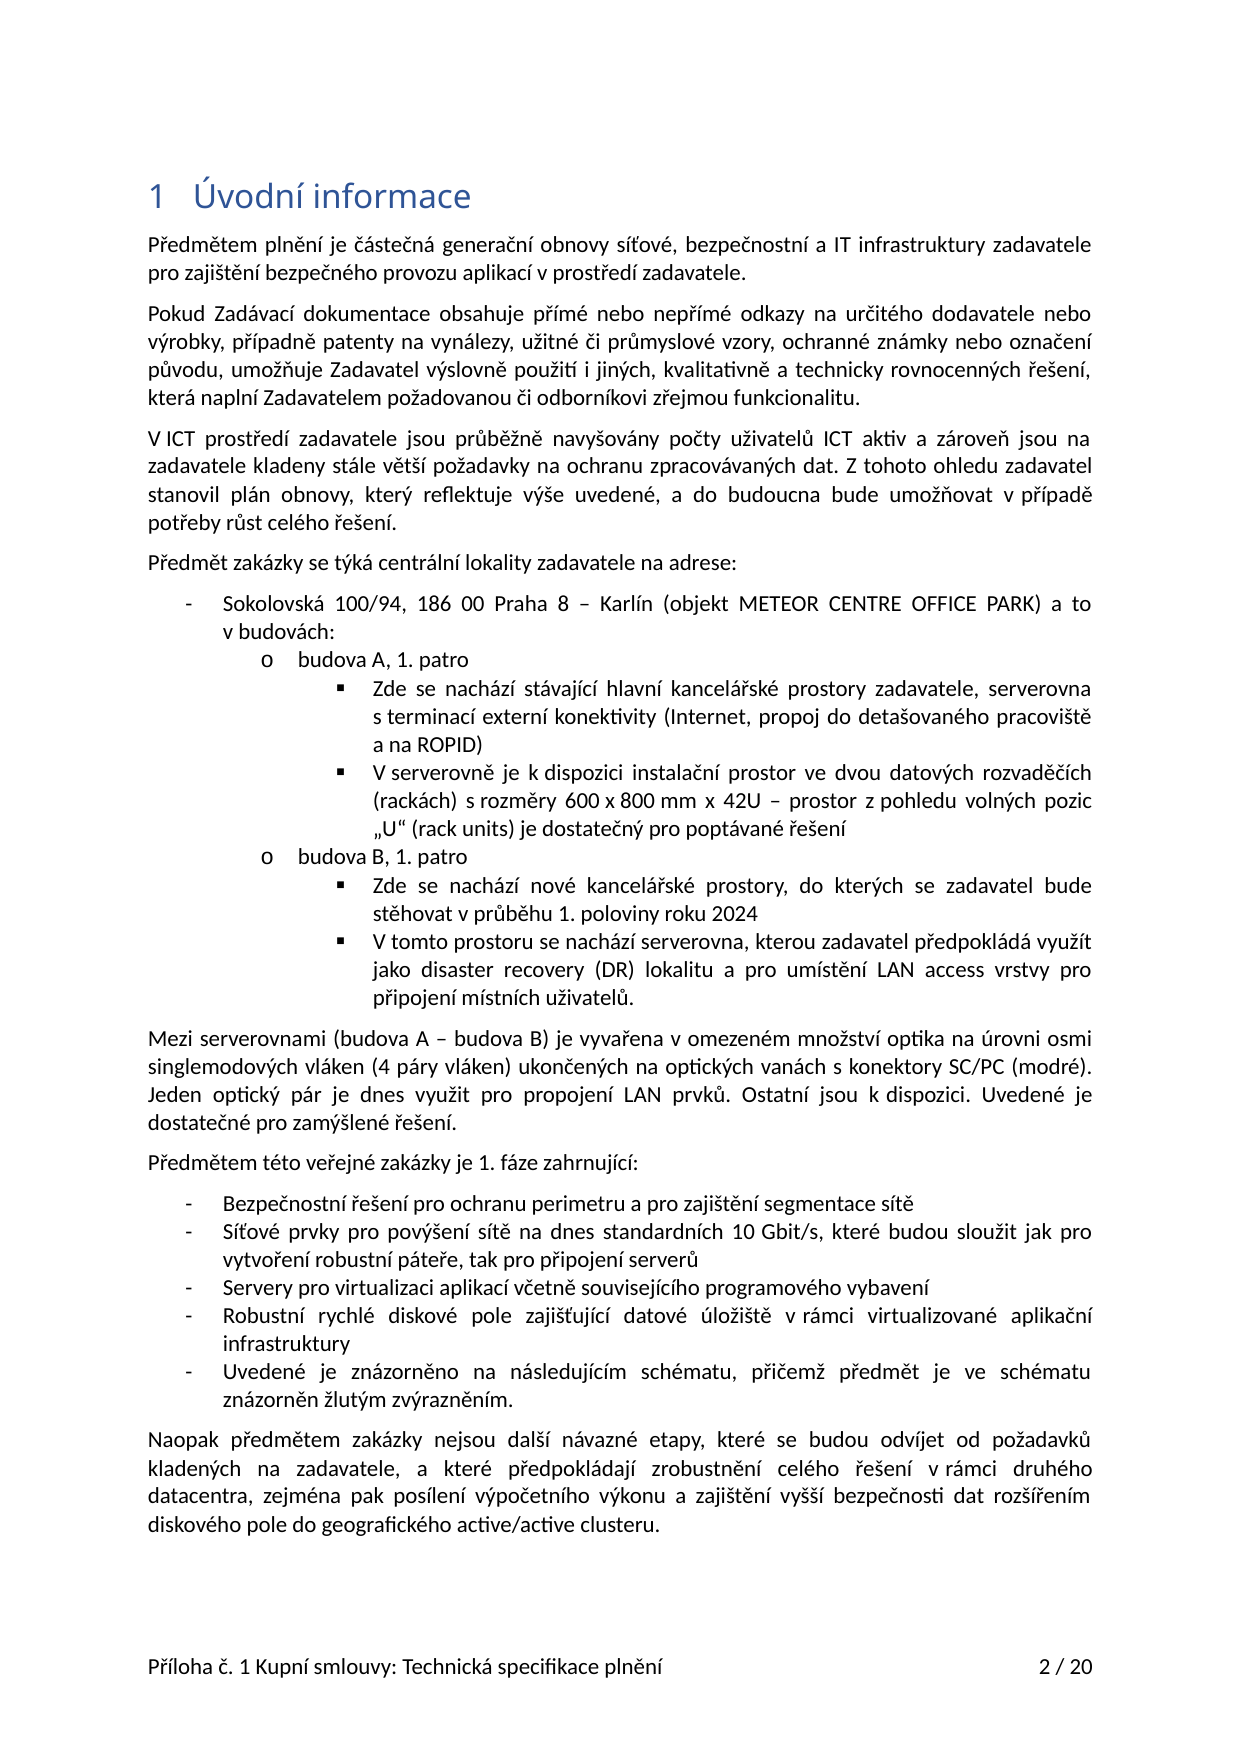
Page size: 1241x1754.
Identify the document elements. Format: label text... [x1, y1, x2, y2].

list Zde se nachází nové kancelářské prostory, do kterých se zadavatel bude stěhovat v průběhu 1. poloviny roku 2024 [335, 871, 1093, 927]
text Předmětem této veřejné zakázky je 1. fáze zahrnující: [148, 1148, 1093, 1176]
list Sokolovská 100/94, 186 00 Praha 8 – Karlín (objekt METEOR CENTRE OFFICE PARK) a to v budovách: [185, 589, 1093, 645]
list Servery pro virtualizaci aplikací včetně souvisejícího programového vybavení [185, 1273, 1093, 1301]
list Bezpečnostní řešení pro ochranu perimetru a pro zajištění segmentace sítě [185, 1189, 1093, 1217]
text Mezi serverovnami (budova A – budova B) je vyvařena v omezeném množství optika na úrovni osmi singlemodových vláken (4 páry vláken) ukončených na optických vanách s konektory SC/PC (modré). Jeden optický pár je dnes využit pro propojení LAN prvků. Ostatní jsou k dispozici. Uvedené je dostatečné pro zamýšlené řešení. [148, 1024, 1093, 1136]
text Předmětem plnění je částečná generační obnovy síťové, bezpečnostní a IT infrastruktury zadavatele pro zajištění bezpečného provozu aplikací v prostředí zadavatele. [148, 231, 1093, 287]
list Uvedené je znázorněno na následujícím schématu, přičemž předmět je ve schématu znázorněn žlutým zvýrazněním. [185, 1357, 1093, 1413]
text V ICT prostředí zadavatele jsou průběžně navyšovány počty uživatelů ICT aktiv a zároveň jsou na zadavatele kladeny stále větší požadavky na ochranu zpracovávaných dat. Z tohoto ohledu zadavatel stanovil plán obnovy, který reflektuje výše uvedené, a do budoucna bude umožňovat v případě potřeby růst celého řešení. [148, 424, 1093, 536]
list budova A, 1. patro [260, 645, 1093, 674]
list Robustní rychlé diskové pole zajišťující datové úložiště v rámci virtualizované aplikační infrastruktury [185, 1301, 1093, 1357]
subtitle Úvodní informace [148, 173, 1093, 218]
list V tomto prostoru se nachází serverovna, kterou zadavatel předpokládá využít jako disaster recovery (DR) lokalitu a pro umístění LAN access vrstvy pro připojení místních uživatelů. [335, 927, 1093, 1011]
text Předmět zakázky se týká centrální lokality zadavatele na adrese: [148, 548, 1093, 576]
list V serverovně je k dispozici instalační prostor ve dvou datových rozvaděčích (rackách) s rozměry 600 x 800 mm x 42U – prostor z pohledu volných pozic „U“ (rack units) je dostatečný pro poptávané řešení [335, 758, 1093, 842]
list budova B, 1. patro [260, 842, 1093, 871]
list Zde se nachází stávající hlavní kancelářské prostory zadavatele, serverovna s terminací externí konektivity (Internet, propoj do detašovaného pracoviště a na ROPID) [335, 674, 1093, 758]
list Síťové prvky pro povýšení sítě na dnes standardních 10 Gbit/s, které budou sloužit jak pro vytvoření robustní páteře, tak pro připojení serverů [185, 1217, 1093, 1273]
text Pokud Zadávací dokumentace obsahuje přímé nebo nepřímé odkazy na určitého dodavatele nebo výrobky, případně patenty na vynálezy, užitné či průmyslové vzory, ochranné známky nebo označení původu, umožňuje Zadavatel výslovně použití i jiných, kvalitativně a technicky rovnocenných řešení, která naplní Zadavatelem požadovanou či odborníkovi zřejmou funkcionalitu. [148, 299, 1093, 411]
text Naopak předmětem zakázky nejsou další návazné etapy, které se budou odvíjet od požadavků kladených na zadavatele, a které předpokládají zrobustnění celého řešení v rámci druhého datacentra, zejména pak posílení výpočetního výkonu a zajištění vyšší bezpečnosti dat rozšířením diskového pole do geografického active/active clusteru. [148, 1426, 1093, 1538]
